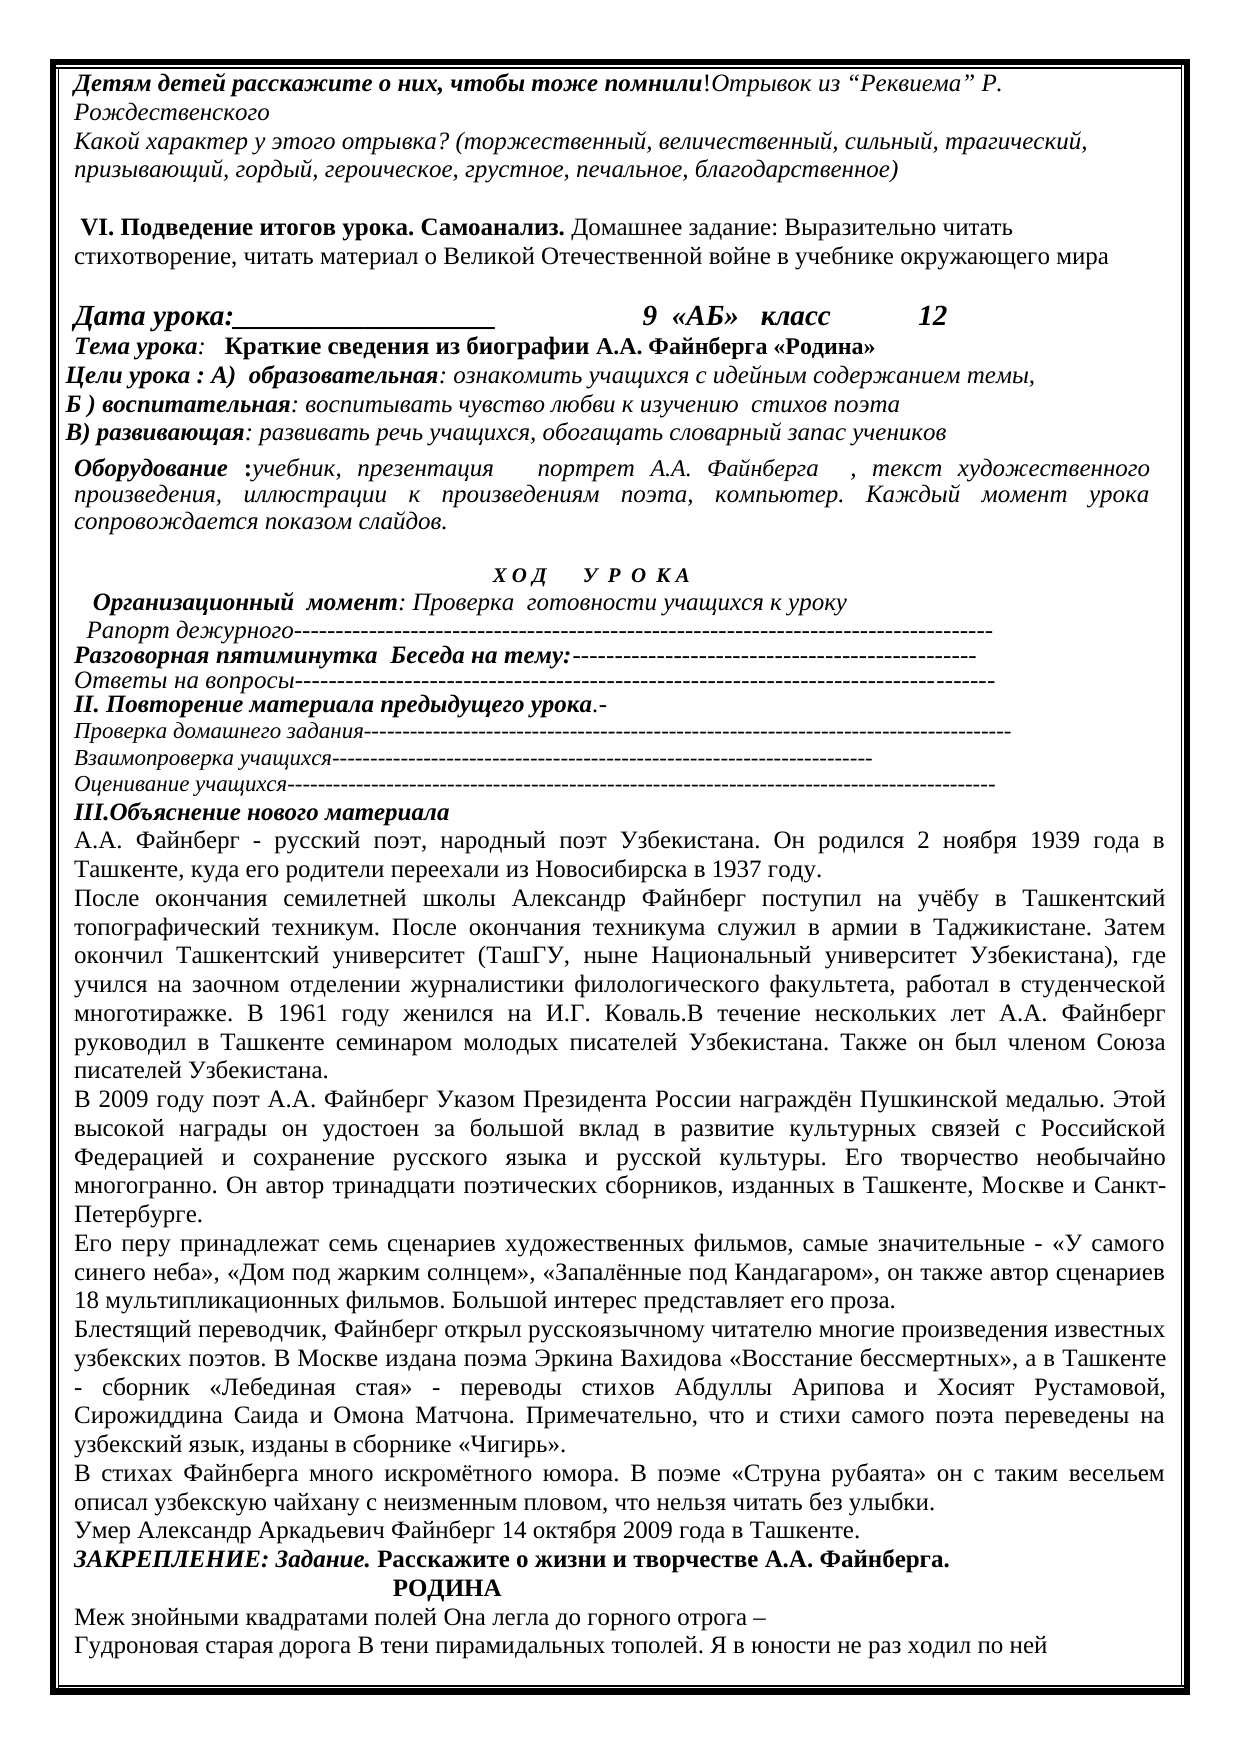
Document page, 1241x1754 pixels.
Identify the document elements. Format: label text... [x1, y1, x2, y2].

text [74, 69, 1167, 183]
text После окончания семилетней школы Александр Файнберг поступил на учёбу в Ташкентский топографический техникум. После окончания техникума служил в армии в Таджикистане. Затем окончил Ташкентский университет (ТашГУ, ныне Национальный университет Узбекистана), где учился на заочном отделении журналистики филологического факультета, работал в студенческой многотиражке. В 1961 году женился на И.Г. Коваль.В течение нескольких лет А.А. Файнберг руководил в Ташкенте семинаром молодых писателей Узбекистана. Также он был членом Союза писателей Узбекистана. [74, 883, 1167, 1084]
text Цели урока : A) образовательная: ознакомить учащихся с идейным содержанием темы, [59, 360, 1167, 389]
text Ответы на вопросы----------------------------------------------------------------------------------- [74, 668, 1167, 693]
text А.А. Файнберг - русский поэт, народный поэт Узбекистана. Он родился 2 ноября 1939 года в Ташкенте, куда его родители переехали из Новосибирска в 1937 году. [74, 825, 1167, 883]
text Его перу принадлежат семь сценариев художественных фильмов, самые значительные - «У самого синего неба», «Дом под жарким солнцем», «Запалённые под Кандагаром», он также автор сценариев 18 мультипликационных фильмов. Большой интерес представляет его проза. [74, 1228, 1167, 1314]
text Х О Д У Р О К А [74, 562, 1167, 587]
text II. Повторение материала предыдущего урока.- [74, 693, 1167, 717]
text Проверка домашнего задания------------------------------------------------------------------------------------- [74, 717, 1167, 744]
text VI. Подведение итогов урока. Самоанализ. Домашнее задание: Выразительно читать стихотворение, читать материал о Великой Отечественной войне в учебнике окружающего мира [74, 183, 1167, 269]
text Оборудование :учебник, презентация портрет А.А. Файнберга , текст художественного произведения, иллюстрации к произведениям поэта, компьютер. Каждый момент урока сопровождается показом слайдов. [74, 455, 1150, 534]
text Организационный момент: Проверка готовности учащихся к уроку [86, 587, 1167, 615]
text РОДИНА [74, 1573, 1167, 1602]
text В) развивающая: развивать речь учащихся, обогащать словарный запас учеников [59, 417, 1167, 446]
text Взаимопроверка учащихся----------------------------------------------------------------------- [74, 744, 1167, 770]
text ЗАКРЕПЛЕНИЕ: Задание. Расскажите о жизни и творчестве А.А. Файнберга. [74, 1544, 1167, 1573]
text В стихах Файнберга много искромётного юмора. В поэме «Струна рубаята» он с таким весельем описал узбекскую чайхану с неизменным пловом, что нельзя читать без улыбки. [74, 1458, 1167, 1515]
text Блестящий переводчик, Файнберг открыл русскоязычному читателю многие произведения известных узбекских поэтов. В Москве издана поэма Эркина Вахидова «Восстание бессмертных», а в Ташкенте - сборник «Лебединая стая» - переводы стихов Абдуллы Арипова и Хосият Рустамовой, Сирожиддина Саида и Омона Матчона. Примечательно, что и стихи самого поэта переведены на узбекский язык, изданы в сборнике «Чигирь». [74, 1314, 1167, 1458]
text III.Объяснение нового материала [74, 797, 1167, 825]
text Тема урока: Краткие сведения из биографии А.А. Файнберга «Родина» [74, 331, 1167, 360]
text Гудроновая старая дорога В тени пирамидальных тополей. Я в юности не раз ходил по ней [74, 1630, 1167, 1659]
text Разговорная пятиминутка Беседа на тему:------------------------------------------------ [74, 644, 1167, 668]
text Б ) воспитательная: воспитывать чувство любви к изучению стихов поэта [59, 389, 1167, 417]
text В 2009 году поэт А.А. Файнберг Указом Президента России награждён Пушкинской медалью. Этой высокой награды он удостоен за большой вклад в развитие культурных связей с Российской Федерацией и сохранение русского языка и русской культуры. Его творчество необычайно многогранно. Он автор тринадцати поэтических сборников, изданных в Ташкенте, Москве и Санкт-Петербурге. [74, 1084, 1167, 1228]
text Дата урока:__________________ 9 «АБ» класс 12 [74, 298, 1167, 331]
text Рапорт дежурного------------------------------------------------------------------------------------ [86, 615, 1167, 644]
text Меж знойными квадратами полей Она легла до горного отрога – [74, 1602, 1167, 1630]
text Умер Александр Аркадьевич Файнберг 14 октября 2009 года в Ташкенте. [74, 1515, 1167, 1544]
text Оценивание учащихся--------------------------------------------------------------------------------------------- [74, 770, 1167, 797]
